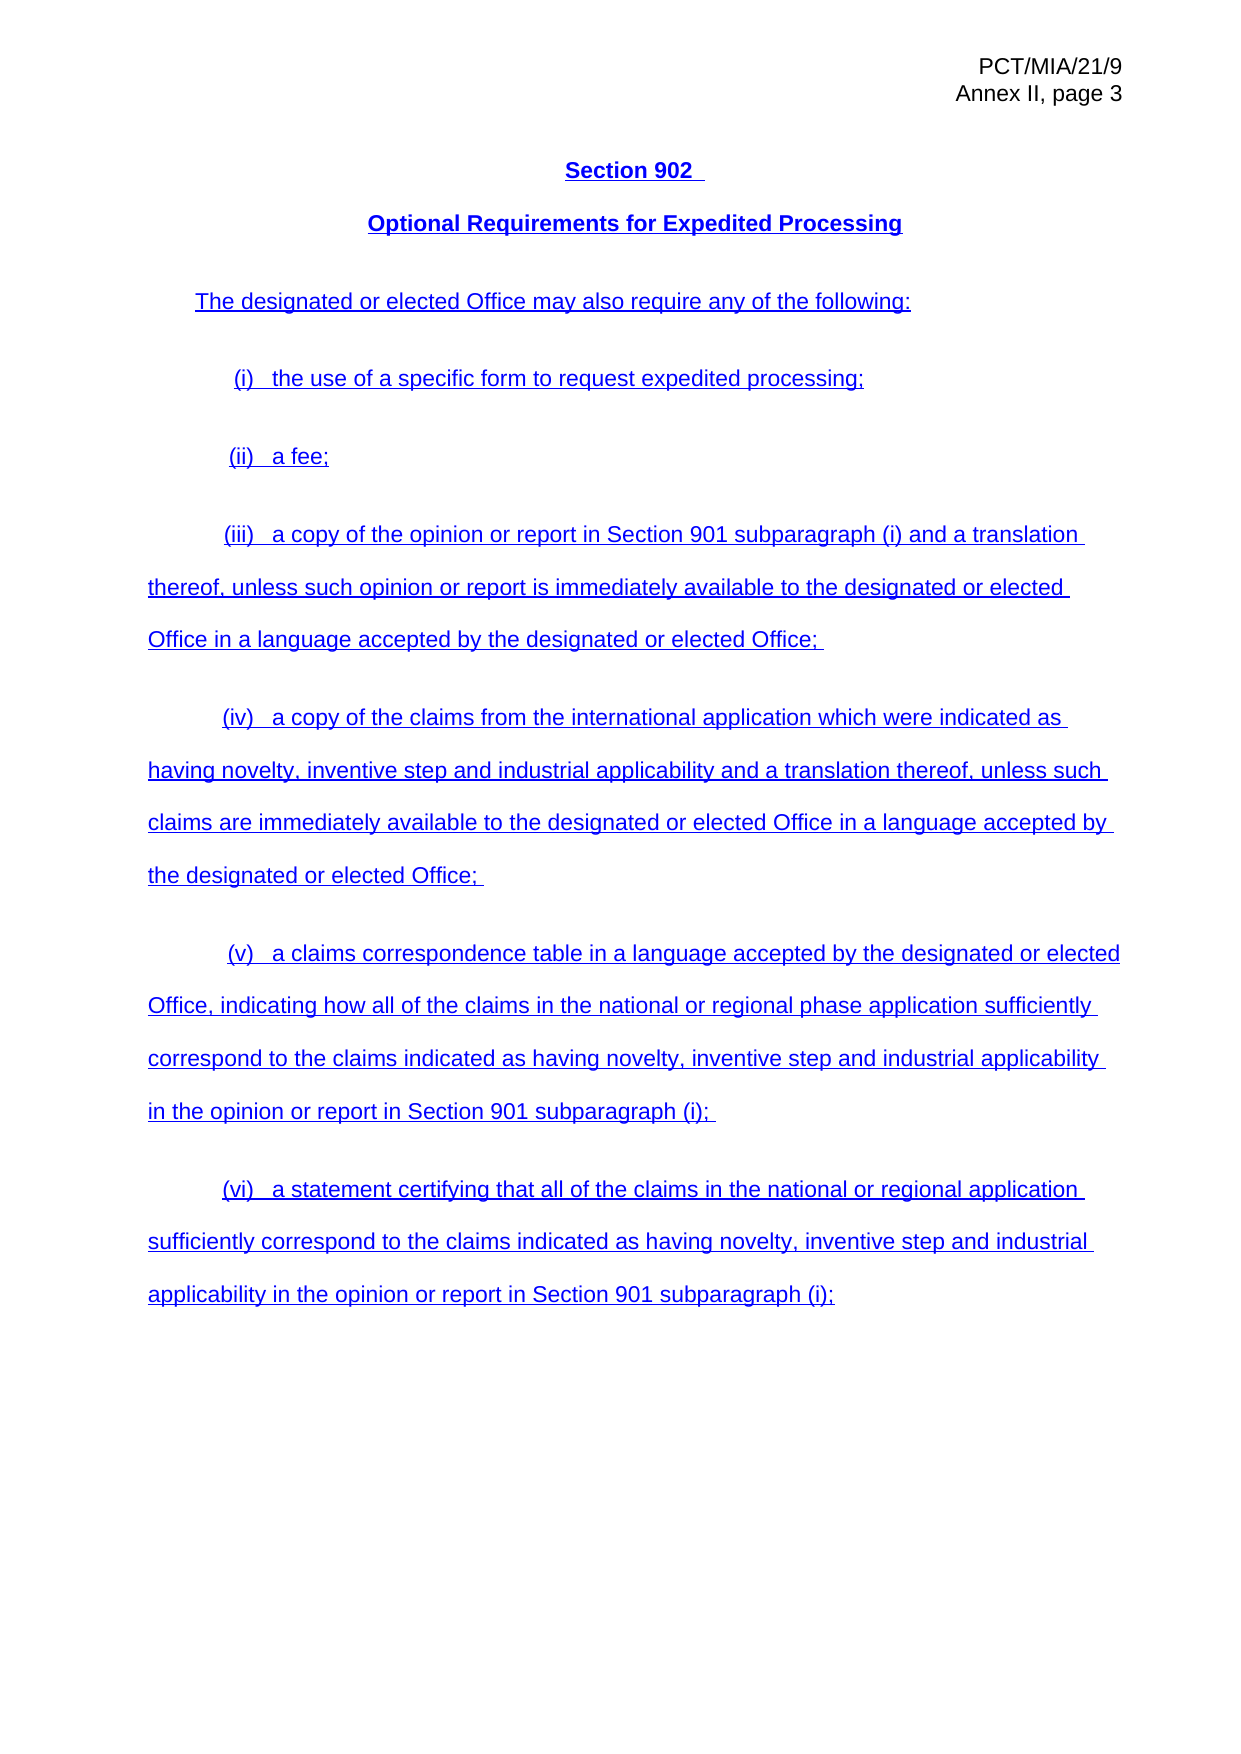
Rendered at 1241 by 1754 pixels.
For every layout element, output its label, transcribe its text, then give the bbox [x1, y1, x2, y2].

text (iv) a copy of the claims from the international application which were indicated as having novelty, inventive step and industrial applicability and a translation thereof, unless such claims are immediately available to the designated or elected Office in a language accepted by the designated or elected Office; [148, 704, 1122, 888]
text (i) the use of a specific form to request expedited processing; [148, 365, 1122, 392]
text (iii) a copy of the opinion or report in Section 901 subparagraph (i) and a translation thereof, unless such opinion or report is immediately available to the designated or elected Office in a language accepted by the designated or elected Office; [148, 521, 1122, 652]
title Section 902 Optional Requirements for Expedited Processing [148, 157, 1122, 236]
text (vi) a statement certifying that all of the claims in the national or regional application sufficiently correspond to the claims indicated as having novelty, inventive step and industrial applicability in the opinion or report in Section 901 subparagraph (i); [148, 1176, 1122, 1307]
text (ii) a fee; [148, 443, 1122, 469]
text (v) a claims correspondence table in a language accepted by the designated or elected Office, indicating how all of the claims in the national or regional phase application sufficiently correspond to the claims indicated as having novelty, inventive step and industrial applicability in the opinion or report in Section 901 subparagraph (i); [148, 940, 1122, 1124]
text The designated or elected Office may also require any of the following: [148, 288, 1122, 314]
